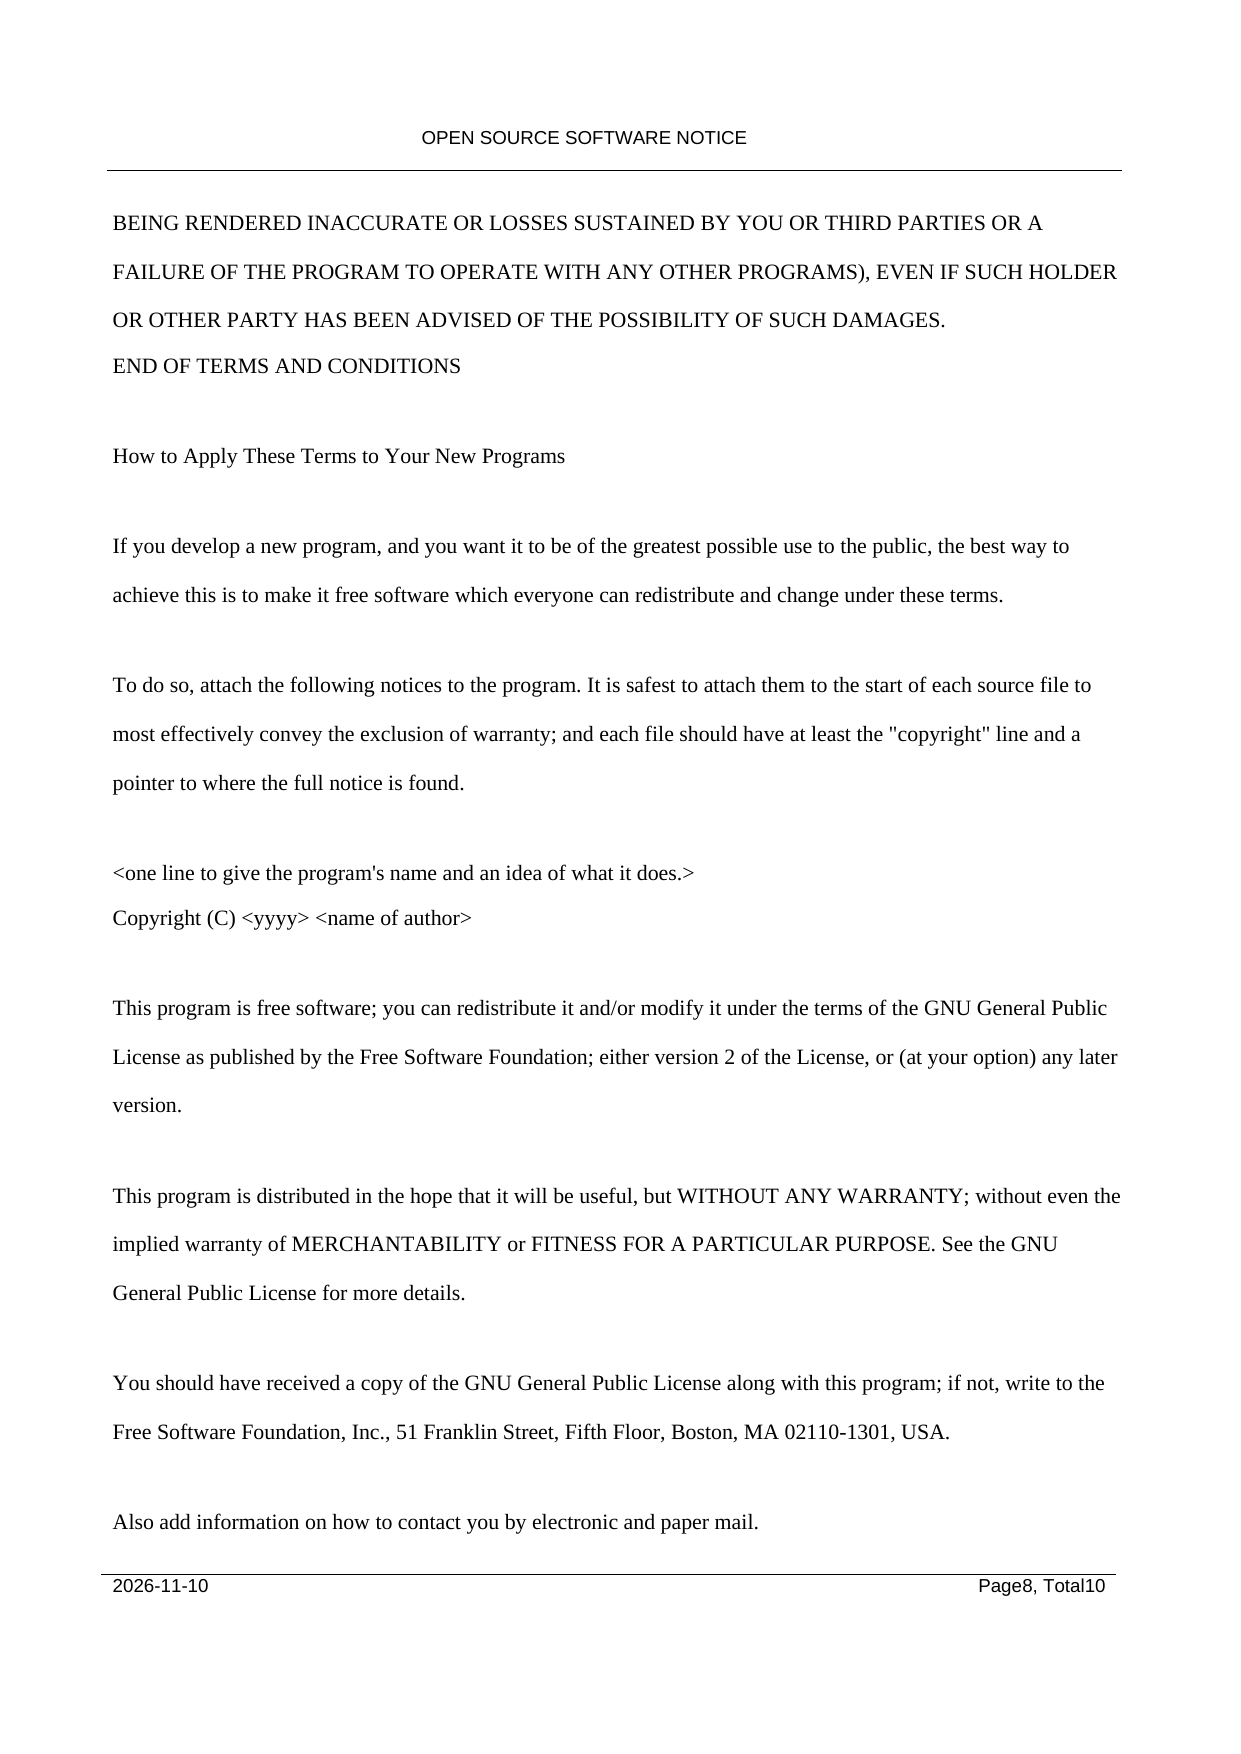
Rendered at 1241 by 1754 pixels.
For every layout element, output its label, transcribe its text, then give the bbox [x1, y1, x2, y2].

text How to Apply These Terms to Your New Programs [112, 439, 1128, 472]
text If you develop a new program, and you want it to be of the greatest possible use to the public, the best way to achieve this is to make it free software which everyone can redistribute and change under these terms. [112, 529, 1128, 611]
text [112, 206, 1128, 336]
text END OF TERMS AND CONDITIONS [112, 349, 1128, 381]
text <one line to give the program's name and an idea of what it does.> [112, 856, 1128, 888]
text You should have received a copy of the GNU General Public License along with this program; if not, write to the Free Software Foundation, Inc., 51 Franklin Street, Fifth Floor, Boston, MA 02110-1301, USA. [112, 1367, 1128, 1448]
text This program is free software; you can redistribute it and/or modify it under the terms of the GNU General Public License as published by the Free Software Foundation; either version 2 of the License, or (at your option) any later version. [112, 991, 1128, 1121]
text To do so, attach the following notices to the program. It is safest to attach them to the start of each source file to most effectively convey the exclusion of warranty; and each file should have at least the "copyright" line and a pointer to where the full notice is found. [112, 668, 1128, 798]
text Copyright (C) <yyyy> <name of author> [112, 901, 1128, 934]
text Also add information on how to contact you by electronic and paper mail. [112, 1506, 1128, 1538]
text This program is distributed in the hope that it will be useful, but WITHOUT ANY WARRANTY; without even the implied warranty of MERCHANTABILITY or FITNESS FOR A PARTICULAR PURPOSE. See the GNU General Public License for more details. [112, 1179, 1128, 1309]
